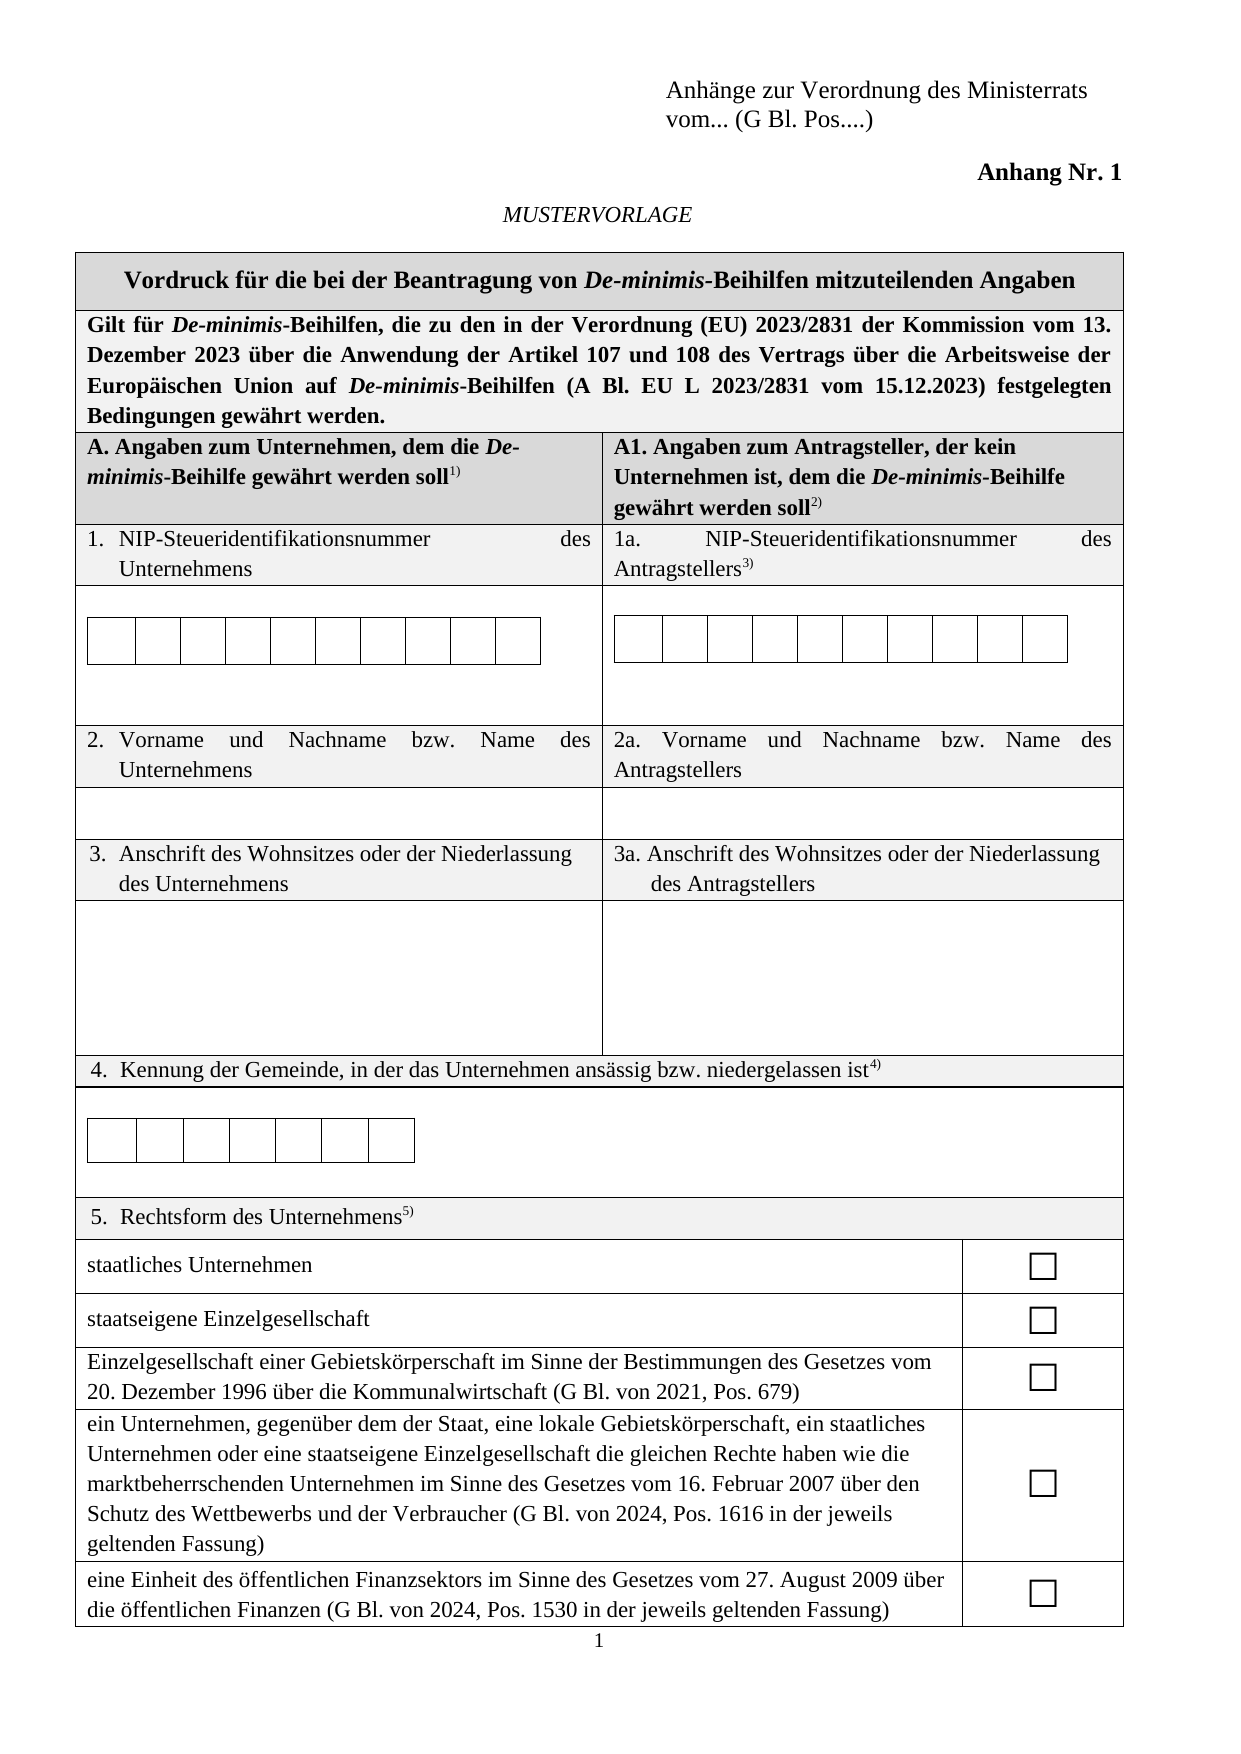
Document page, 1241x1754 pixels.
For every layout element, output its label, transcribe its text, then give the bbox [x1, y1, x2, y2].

table_cell 3a. Anschrift des Wohnsitzes oder der Niederlassung des Antragstellers [603, 840, 1123, 900]
table_cell Kennung der Gemeinde, in der das Unternehmen ansässig bzw. niedergelassen ist) [76, 1056, 1123, 1086]
table_cell [76, 788, 602, 839]
table_cell [76, 1088, 1123, 1197]
table_header Vordruck für die bei der Beantragung von De-minimis-Beihilfen mitzuteilenden Angaben [76, 253, 1123, 310]
table_cell Einzelgesellschaft einer Gebietskörperschaft im Sinne der Bestimmungen des Gesetzes vom 20. Dezember 1996 über die Kommunalwirtschaft (G Bl. von 2021, Pos. 679) [76, 1348, 962, 1408]
table_cell Gilt für De-minimis-Beihilfen, die zu den in der Verordnung (EU) 2023/2831 der Kommission vom 13. Dezember 2023 über die Anwendung der Artikel 107 und 108 des Vertrags über die Arbeitsweise der Europäischen Union auf De-minimis-Beihilfen (A Bl. EU L 2023/2831 vom 15.12.2023) festgelegten Bedingungen gewährt werden. [76, 311, 1123, 432]
table_cell [603, 788, 1123, 839]
table_cell staatliches Unternehmen [76, 1240, 962, 1293]
text Anhänge zur Verordnung des Ministerrats vom... (G Bl. Pos....) [666, 75, 1122, 132]
table_cell A. Angaben zum Unternehmen, dem die De-minimis-Beihilfe gewährt werden soll) [76, 433, 602, 524]
table_cell Rechtsform des Unternehmens) [76, 1198, 1123, 1239]
table_cell NIP-Steueridentifikationsnummer des Unternehmens [76, 525, 602, 585]
text MUSTERVORLAGE [75, 201, 1122, 227]
table_cell [603, 586, 1123, 725]
table_cell staatseigene Einzelgesellschaft [76, 1294, 962, 1347]
table_cell ein Unternehmen, gegenüber dem der Staat, eine lokale Gebietskörperschaft, ein staatliches Unternehmen oder eine staatseigene Einzelgesellschaft die gleichen Rechte haben wie die marktbeherrschenden Unternehmen im Sinne des Gesetzes vom 16. Februar 2007 über den Schutz des Wettbewerbs und der Verbraucher (G Bl. von 2024, Pos. 1616 in der jeweils geltenden Fassung) [76, 1410, 962, 1561]
table_cell [76, 901, 602, 1054]
table_cell 1a. NIP-Steueridentifikationsnummer des Antragstellers) [603, 525, 1123, 585]
table_cell 2a. Vorname und Nachname bzw. Name des Antragstellers [603, 726, 1123, 787]
table_cell Vorname und Nachname bzw. Name des Unternehmens [76, 726, 602, 787]
table_cell Anschrift des Wohnsitzes oder der Niederlassung des Unternehmens [76, 840, 602, 900]
text Anhang Nr. 1 [75, 157, 1122, 186]
table_cell [76, 586, 602, 725]
table_cell eine Einheit des öffentlichen Finanzsektors im Sinne des Gesetzes vom 27. August 2009 über die öffentlichen Finanzen (G Bl. von 2024, Pos. 1530 in der jeweils geltenden Fassung) [76, 1562, 962, 1626]
table_cell [603, 901, 1123, 1054]
table_cell A1. Angaben zum Antragsteller, der kein Unternehmen ist, dem die De-minimis-Beihilfe gewährt werden soll) [603, 433, 1123, 524]
